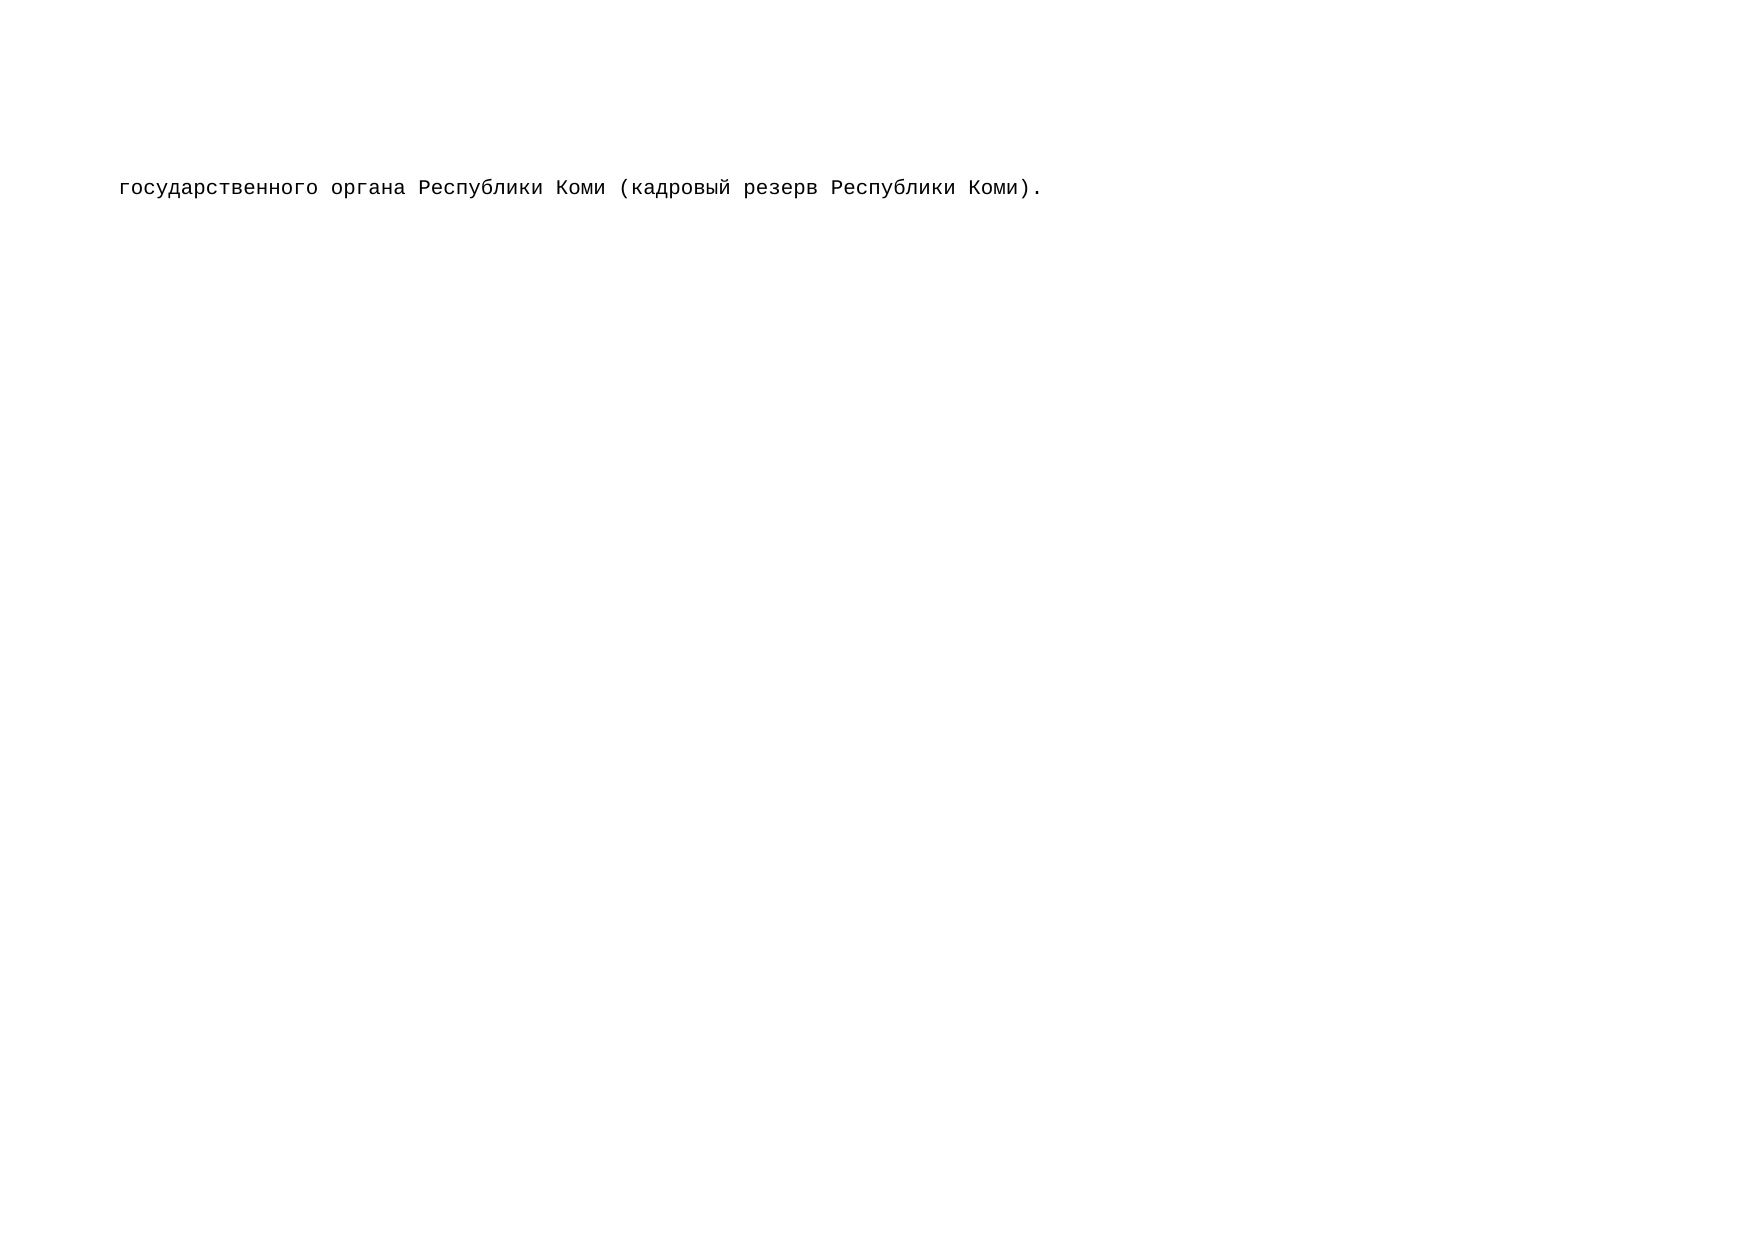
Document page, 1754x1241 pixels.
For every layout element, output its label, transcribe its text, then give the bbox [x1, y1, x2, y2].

text государственного органа Республики Коми (кадровый резерв Республики Коми). [118, 177, 1636, 201]
